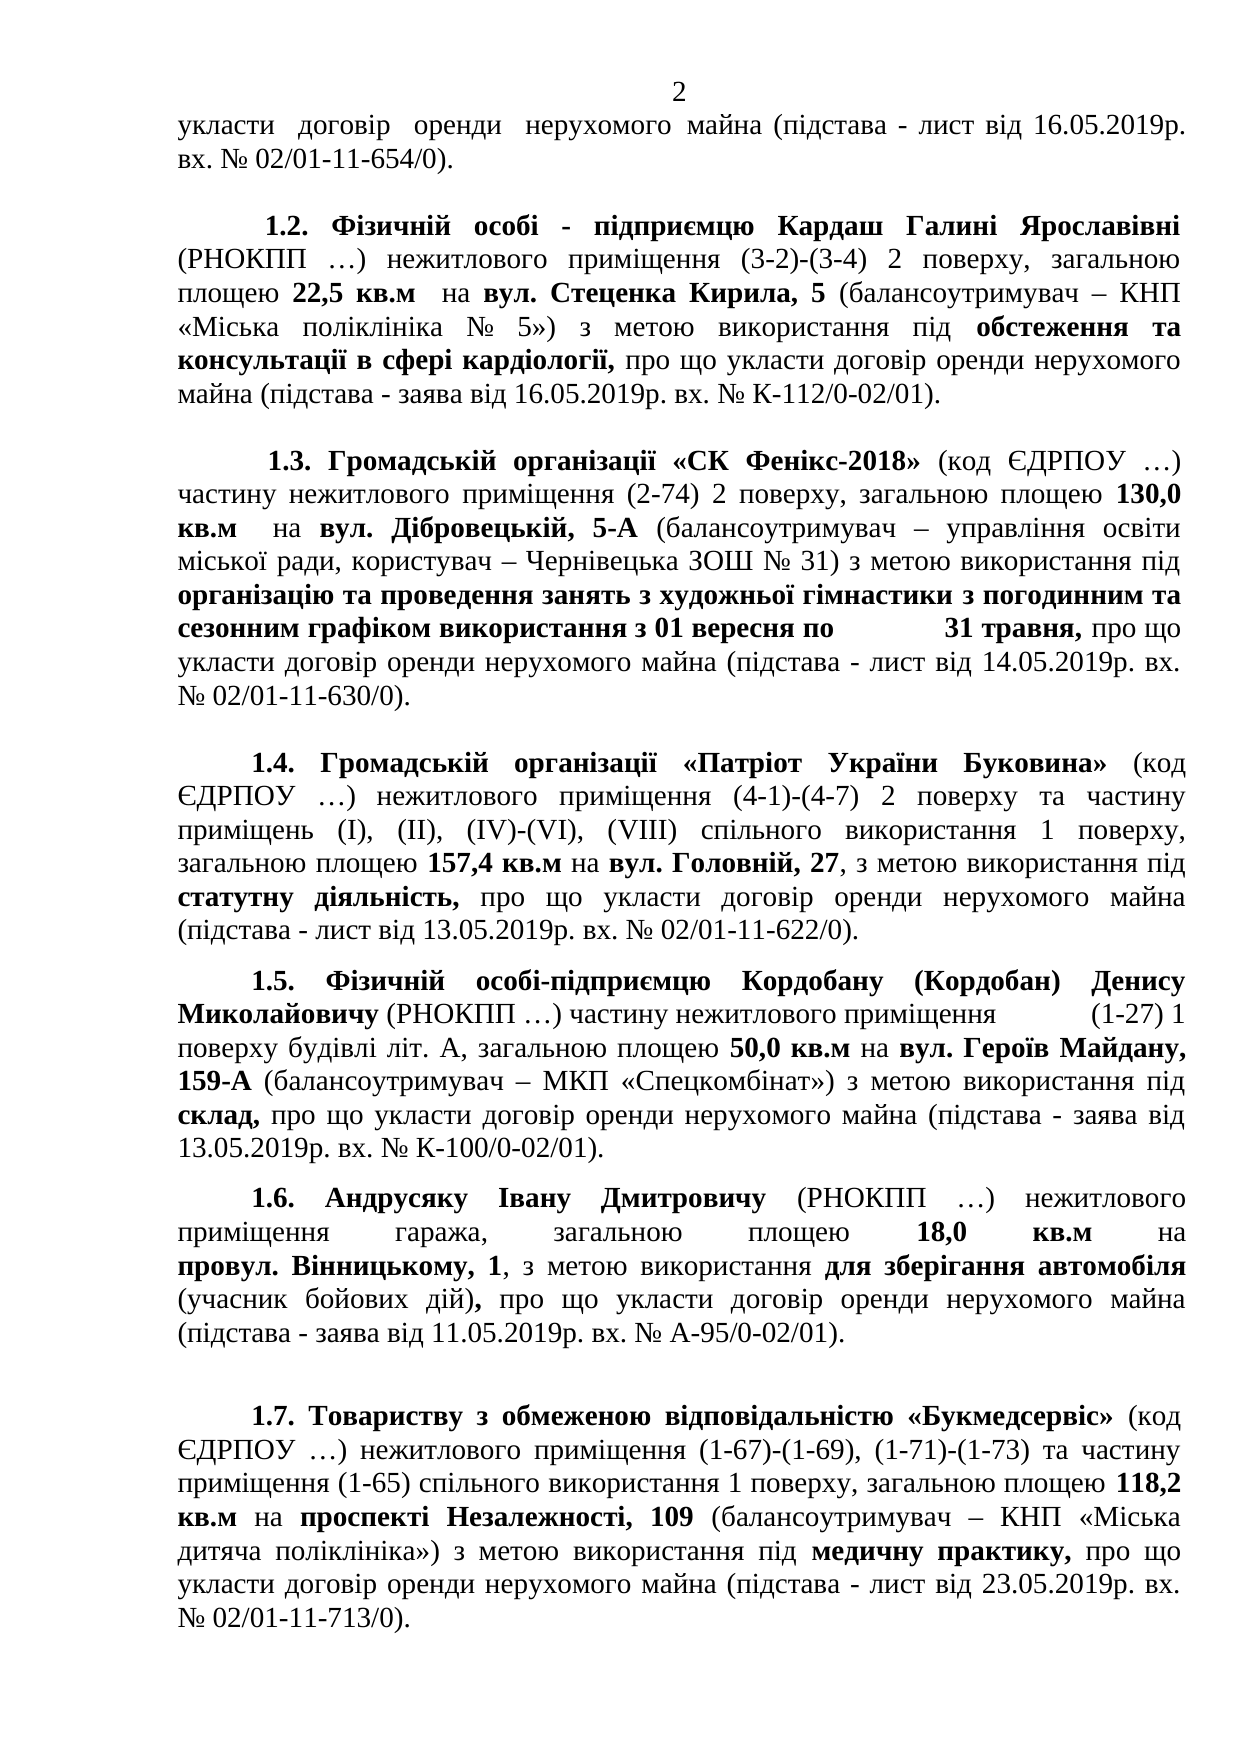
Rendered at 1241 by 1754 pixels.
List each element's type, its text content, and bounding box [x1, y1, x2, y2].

list 1.5. Фізичній особі-підприємцю Кордобану (Кордобан) Денису Миколайовичу (РНОКПП …) частину нежитлового приміщення (1-27) 1 поверху будівлі літ. А, загальною площею 50,0 кв.м на вул. Героїв Майдану, 159-А (балансоутримувач – МКП «Спецкомбінат») з метою використання під склад, про що укласти договір оренди нерухомого майна (підстава - заява від 13.05.2019р. вх. № К-100/0-02/01). [177, 963, 1186, 1164]
text 1.2. Фізичній особі - підприємцю Кардаш Галині Ярославівні (РНОКПП …) нежитлового приміщення (3-2)-(3-4) 2 поверху, загальною площею 22,5 кв.м на вул. Стеценка Кирила, 5 (балансоутримувач – КНП «Міська поліклініка № 5») з метою використання під обстеження та консультації в сфері кардіології, про що укласти договір оренди нерухомого майна (підстава - заява від 16.05.2019р. вх. № К-112/0-02/01). [177, 208, 1181, 409]
text 1.3. Громадській організації «СК Фенікс-2018» (код ЄДРПОУ …) частину нежитлового приміщення (2-74) 2 поверху, загальною площею 130,0 кв.м на вул. Дібровецькій, 5-А (балансоутримувач – управління освіти міської ради, користувач – Чернівецька ЗОШ № 31) з метою використання під організацію та проведення занять з художньої гімнастики з погодинним та сезонним графіком використання з 01 вересня по 31 травня, про що укласти договір оренди нерухомого майна (підстава - лист від 14.05.2019р. вх. № 02/01-11-630/0). [177, 443, 1181, 711]
list 1.6. Андрусяку Івану Дмитровичу (РНОКПП …) нежитлового приміщення гаража, загальною площею 18,0 кв.м на провул. Вінницькому, 1, з метою використання для зберігання автомобіля (учасник бойових дій), про що укласти договір оренди нерухомого майна (підстава - заява від 11.05.2019р. вх. № А-95/0-02/01). [177, 1181, 1186, 1348]
list 1.4. Громадській організації «Патріот України Буковина» (код ЄДРПОУ …) нежитлового приміщення (4-1)-(4-7) 2 поверху та частину приміщень (І), (ІІ), (ІV)-(VІ), (VІІІ) спільного використання 1 поверху, загальною площею 157,4 кв.м на вул. Головній, 27, з метою використання під статутну діяльність, про що укласти договір оренди нерухомого майна (підстава - лист від 13.05.2019р. вх. № 02/01-11-622/0). [177, 745, 1186, 946]
text 1.7. Товариству з обмеженою відповідальністю «Букмедсервіс» (код ЄДРПОУ …) нежитлового приміщення (1-67)-(1-69), (1-71)-(1-73) та частину приміщення (1-65) спільного використання 1 поверху, загальною площею 118,2 кв.м на проспекті Незалежності, 109 (балансоутримувач – КНП «Міська дитяча поліклініка») з метою використання під медичну практику, про що укласти договір оренди нерухомого майна (підстава - лист від 23.05.2019р. вх. № 02/01-11-713/0). [177, 1398, 1181, 1633]
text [177, 107, 1186, 174]
